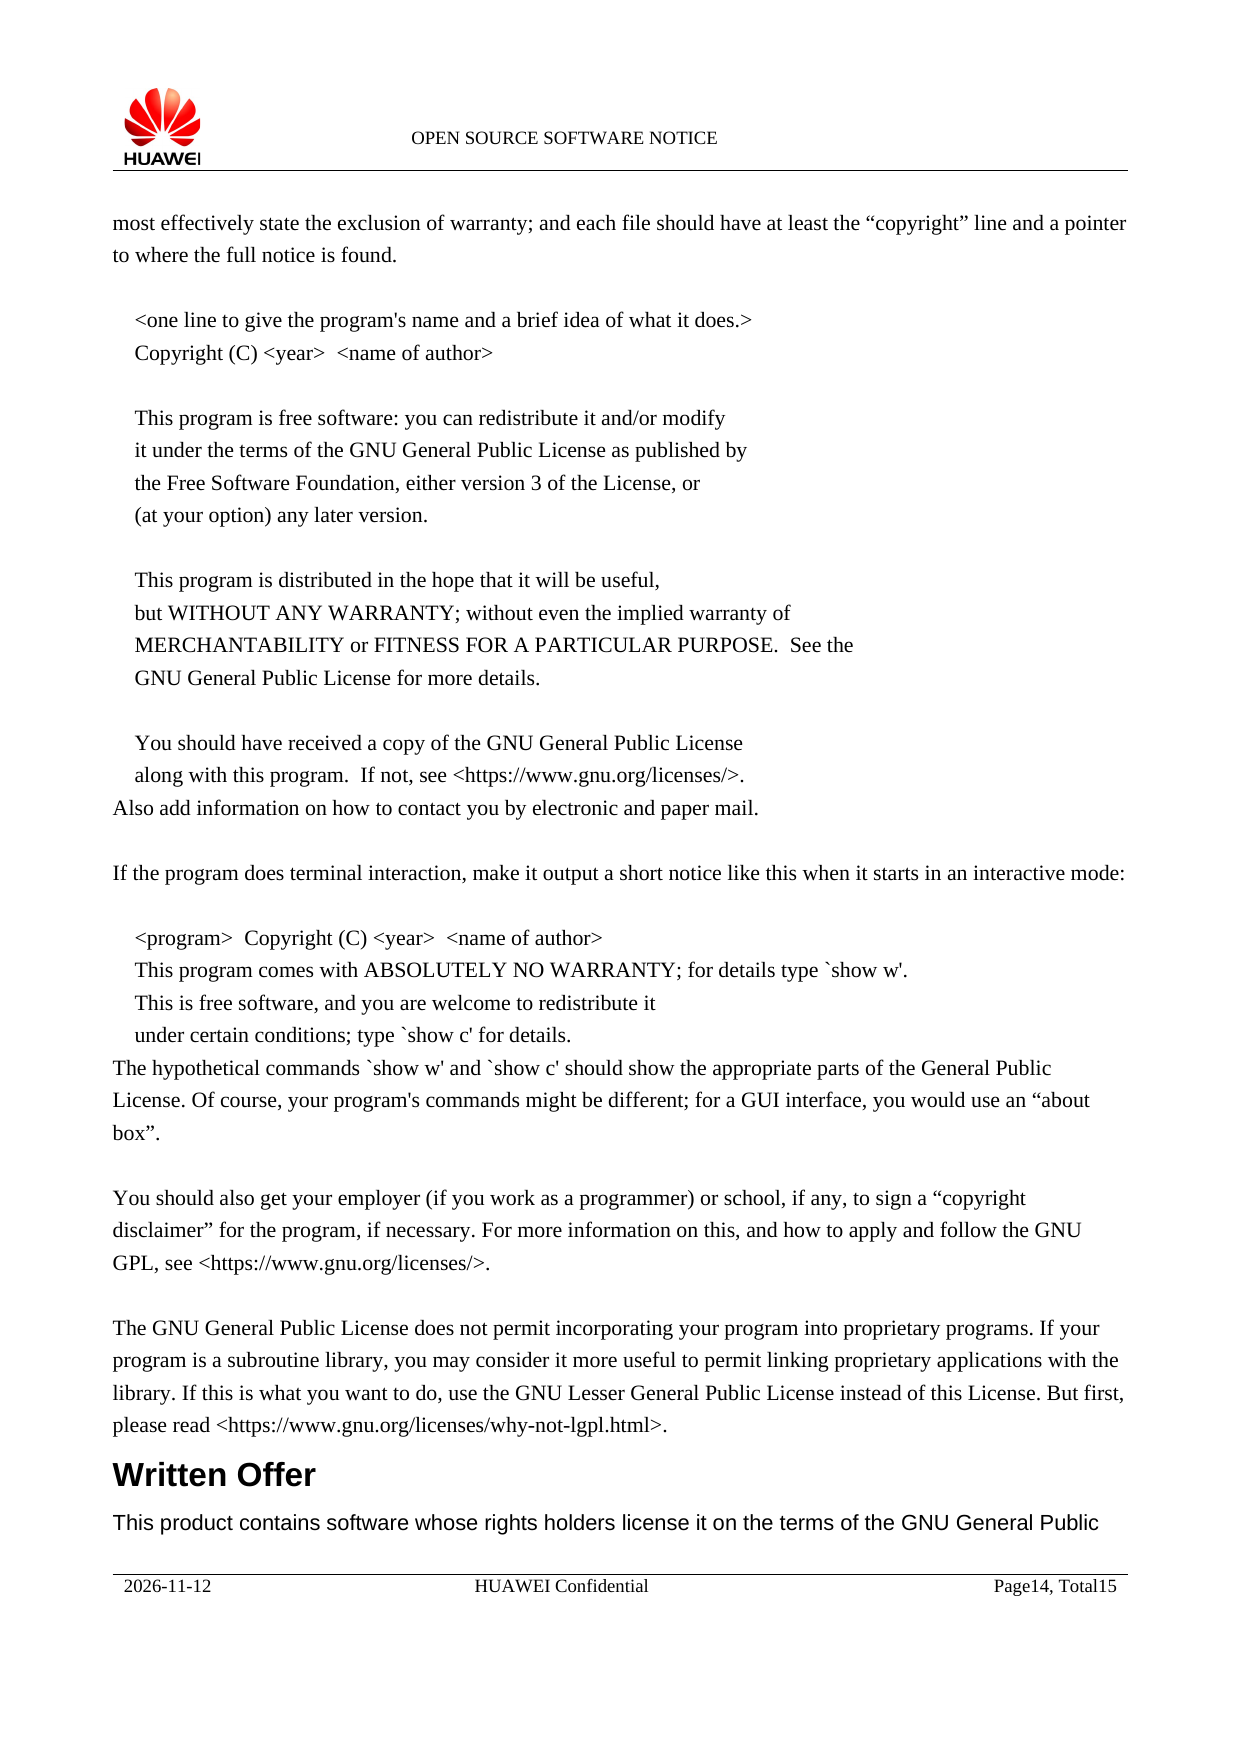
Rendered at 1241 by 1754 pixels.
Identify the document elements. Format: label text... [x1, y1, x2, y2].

text Written Offer [112, 1441, 1128, 1506]
picture [124, 88, 201, 165]
